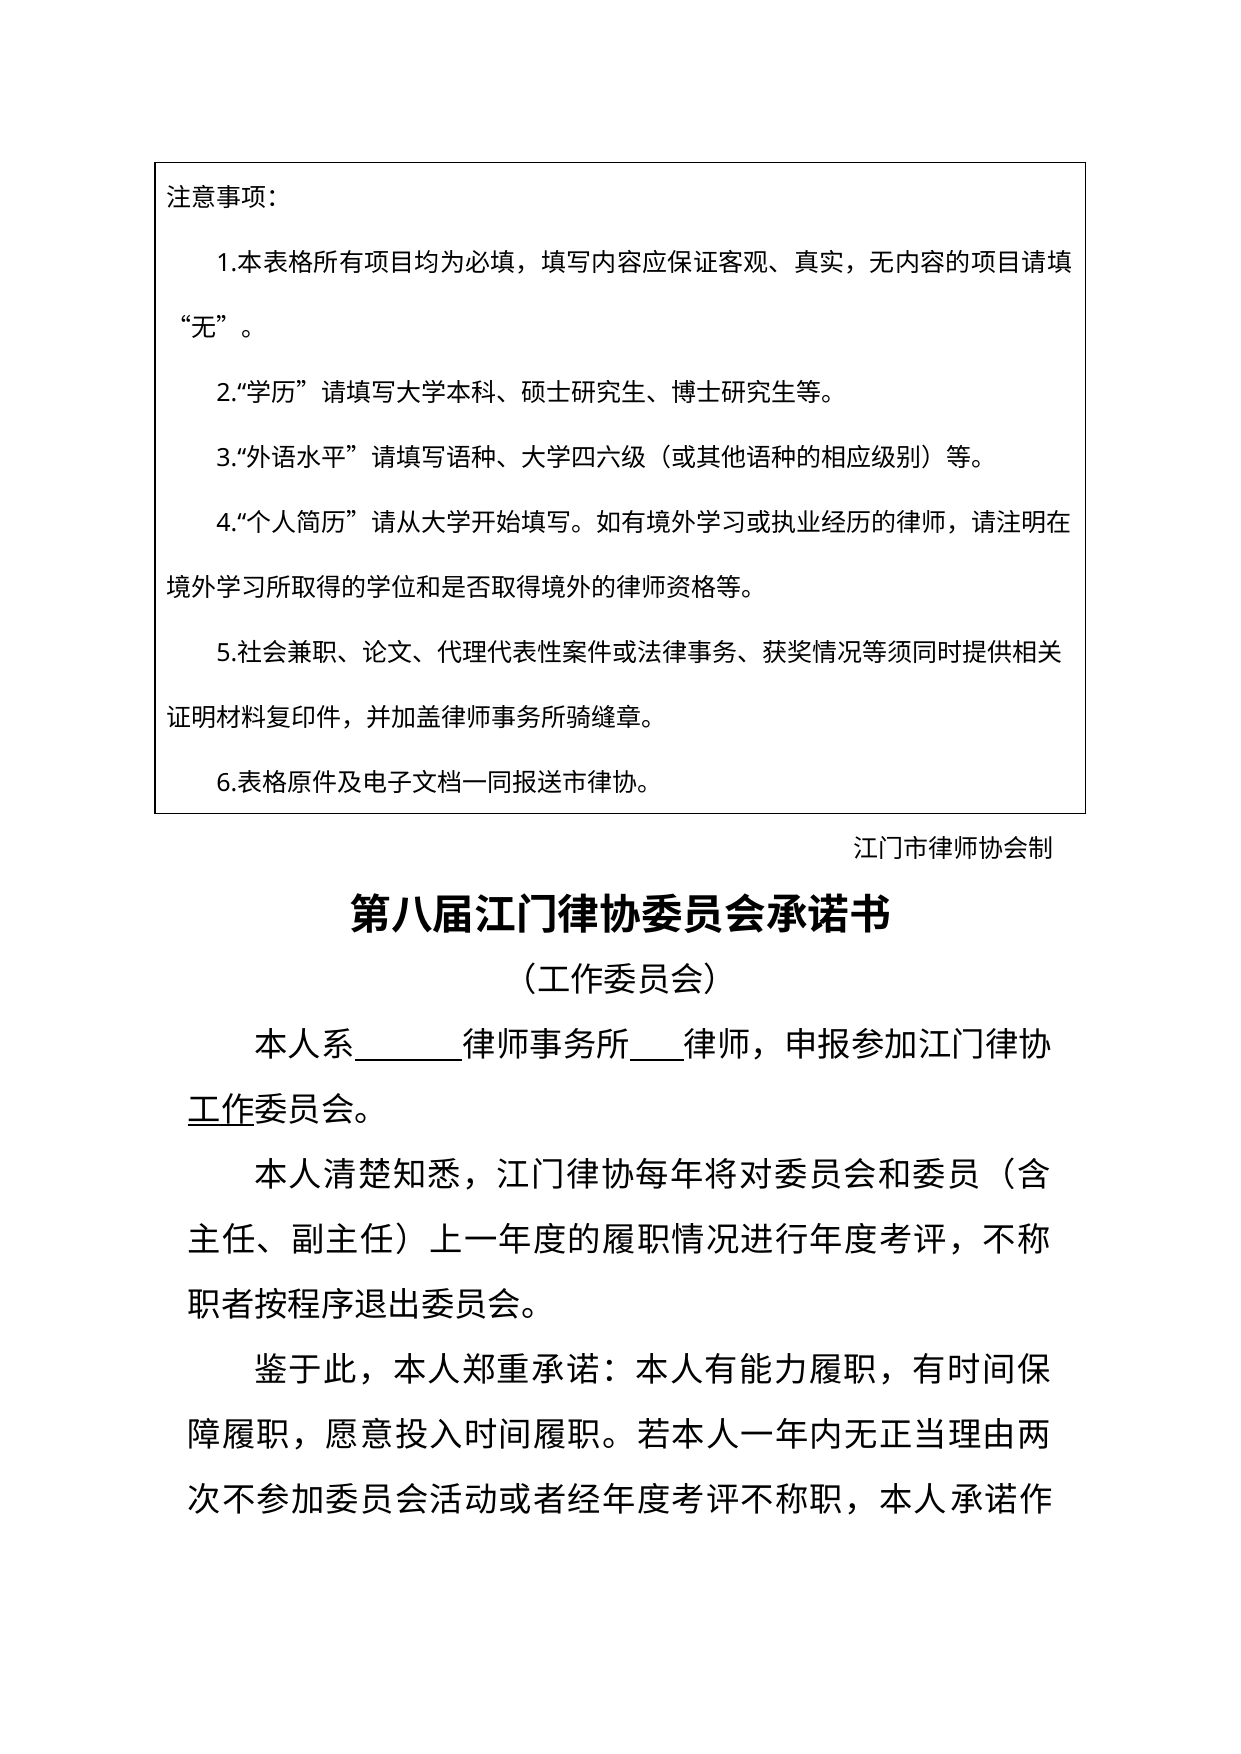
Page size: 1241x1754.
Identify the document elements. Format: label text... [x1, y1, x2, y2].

text 本人系 律师事务所 律师，申报参加江门律协 工作委员会。 [187, 1009, 1053, 1139]
text 江门市律师协会制 [187, 814, 1053, 879]
text （工作委员会） [187, 944, 1053, 1009]
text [187, 1334, 1053, 1529]
text 第八届江门律协委员会承诺书 [187, 879, 1053, 944]
text 本人清楚知悉，江门律协每年将对委员会和委员（含主任、副主任）上一年度的履职情况进行年度考评，不称职者按程序退出委员会。 [187, 1139, 1053, 1334]
table_cell 注意事项： 1.本表格所有项目均为必填，填写内容应保证客观、真实，无内容的项目请填“无”。 2.“学历”请填写大学本科、硕士研究生、博士研究生等。 3.“外语水平”请填写语种、大学四六级（或其他语种的相应级别）等。 4.“个人简历”请从大学开始填写。如有境外学习或执业经历的律师，请注明在境外学习所取得的学位和是否取得境外的律师资格等。 5.社会兼职、论文、代理代表性案件或法律事务、获奖情况等须同时提供相关证明材料复印件，并加盖律师事务所骑缝章。 6.表格原件及电子文档一同报送市律协。 [156, 163, 1085, 813]
